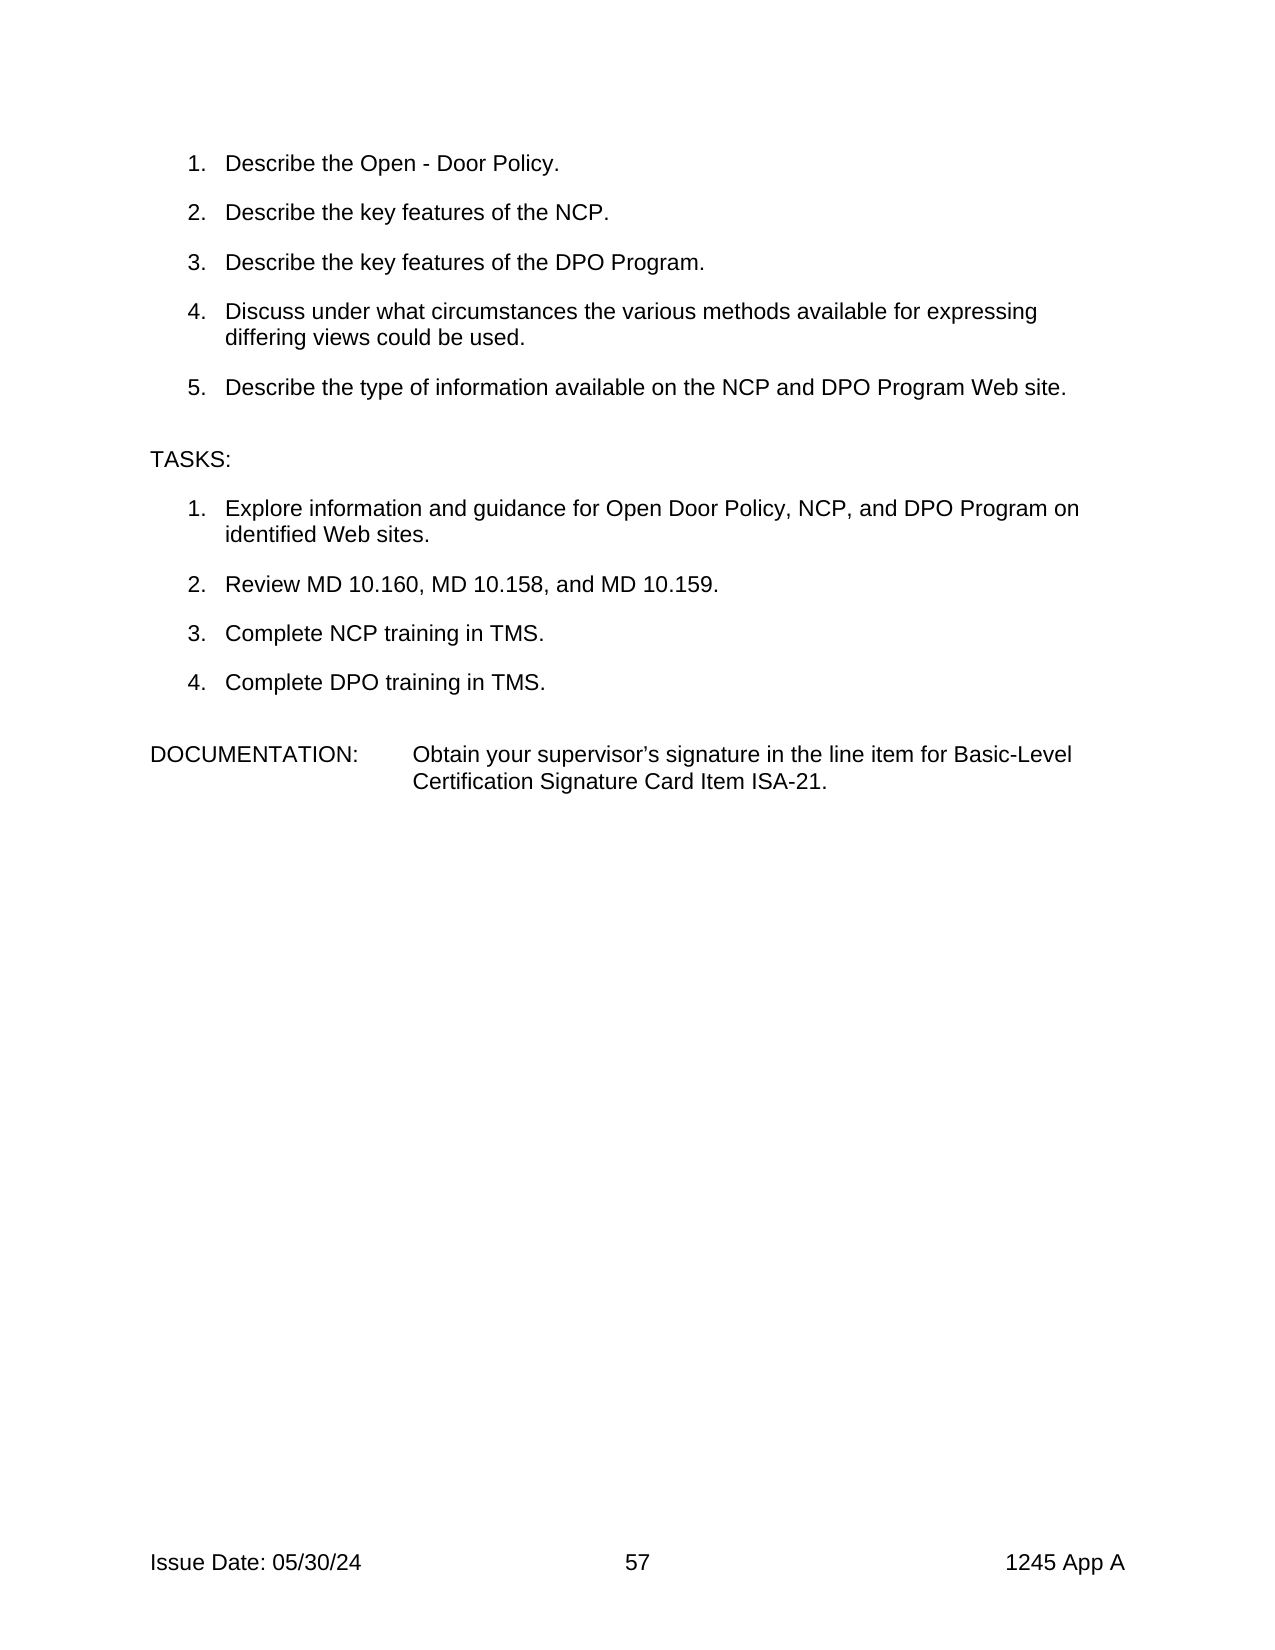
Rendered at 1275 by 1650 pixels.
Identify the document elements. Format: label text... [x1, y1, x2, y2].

list Describe the key features of the DPO Program. [187, 248, 1125, 275]
subtitle TASKS: [150, 446, 1125, 472]
subtitle DOCUMENTATION: Obtain your supervisor’s signature in the line item for Basic-Level Certification Signature Card Item ISA-21. [150, 741, 1125, 794]
list Describe the key features of the NCP. [187, 199, 1125, 226]
list Complete DPO training in TMS. [187, 669, 1125, 695]
list Describe the type of information available on the NCP and DPO Program Web site. [187, 373, 1125, 400]
list Complete NCP training in TMS. [187, 620, 1125, 646]
list Explore information and guidance for Open Door Policy, NCP, and DPO Program on identified Web sites. [187, 495, 1125, 548]
list Discuss under what circumstances the various methods available for expressing differing views could be used. [187, 298, 1125, 351]
list Describe the Open - Door Policy. [187, 150, 1125, 176]
list Review MD 10.160, MD 10.158, and MD 10.159. [187, 571, 1125, 597]
